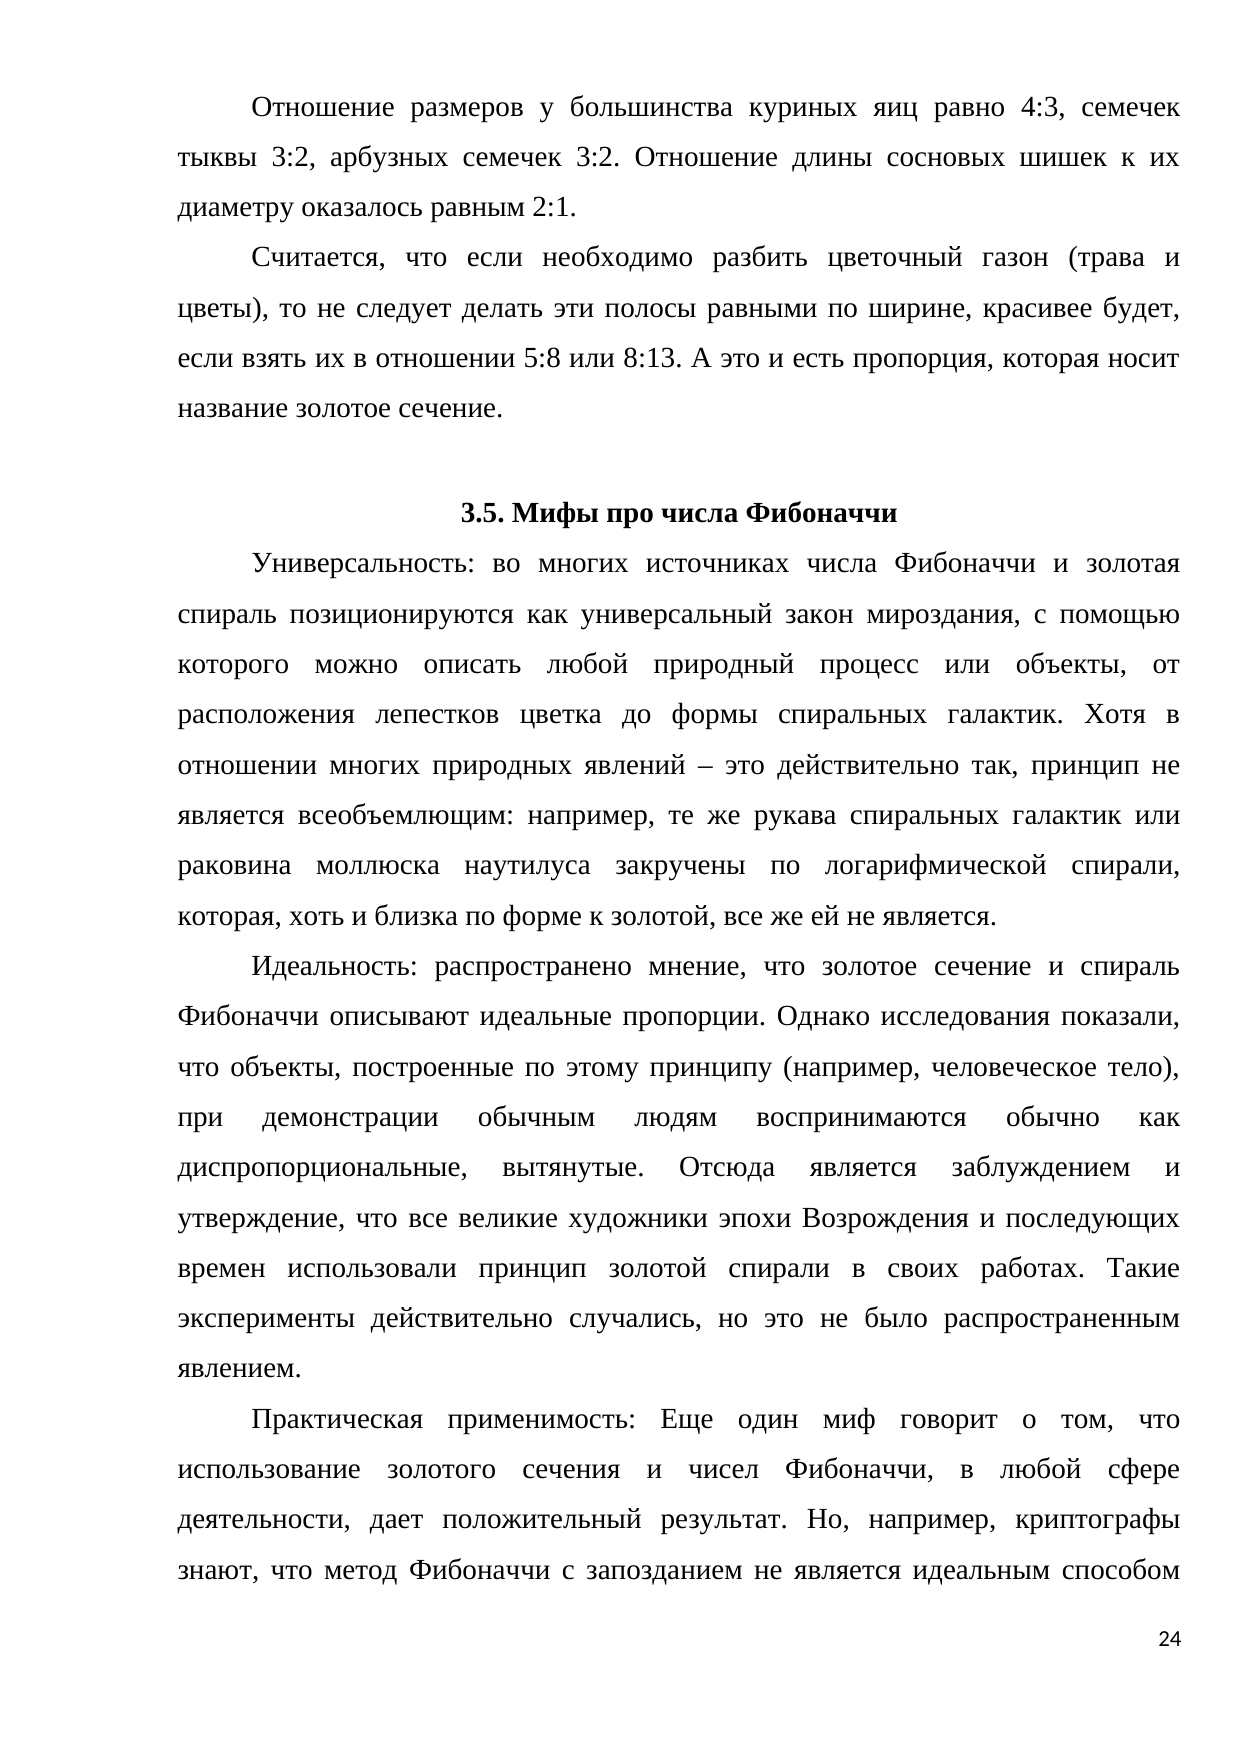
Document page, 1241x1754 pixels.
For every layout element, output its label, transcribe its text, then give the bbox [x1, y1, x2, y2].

text Считается, что если необходимо разбить цветочный газон (трава и цветы), то не следует делать эти полосы равными по ширине, красивее будет, если взять их в отношении 5:8 или 8:13. А это и есть пропорция, которая носит название золотое сечение. [177, 239, 1181, 424]
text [177, 1401, 1181, 1585]
text Универсальность: во многих источниках числа Фибоначчи и золотая спираль позиционируются как универсальный закон мироздания, с помощью которого можно описать любой природный процесс или объекты, от расположения лепестков цветка до формы спиральных галактик. Хотя в отношении многих природных явлений – это действительно так, принцип не является всеобъемлющим: например, те же рукава спиральных галактик или раковина моллюска наутилуса закручены по логарифмической спирали, которая, хоть и близка по форме к золотой, все же ей не является. [177, 546, 1181, 931]
subtitle 3.5. Мифы про числа Фибоначчи [177, 495, 1181, 529]
text Идеальность: распространено мнение, что золотое сечение и спираль Фибоначчи описывают идеальные пропорции. Однако исследования показали, что объекты, построенные по этому принципу (например, человеческое тело), при демонстрации обычным людям воспринимаются обычно как диспропорциональные, вытянутые. Отсюда является заблуждением и утверждение, что все великие художники эпохи Возрождения и последующих времен использовали принцип золотой спирали в своих работах. Такие эксперименты действительно случались, но это не было распространенным явлением. [177, 948, 1181, 1384]
text Отношение размеров у большинства куриных яиц равно 4:3, семечек тыквы 3:2, арбузных семечек 3:2. Отношение длины сосновых шишек к их диаметру оказалось равным 2:1. [177, 89, 1181, 223]
